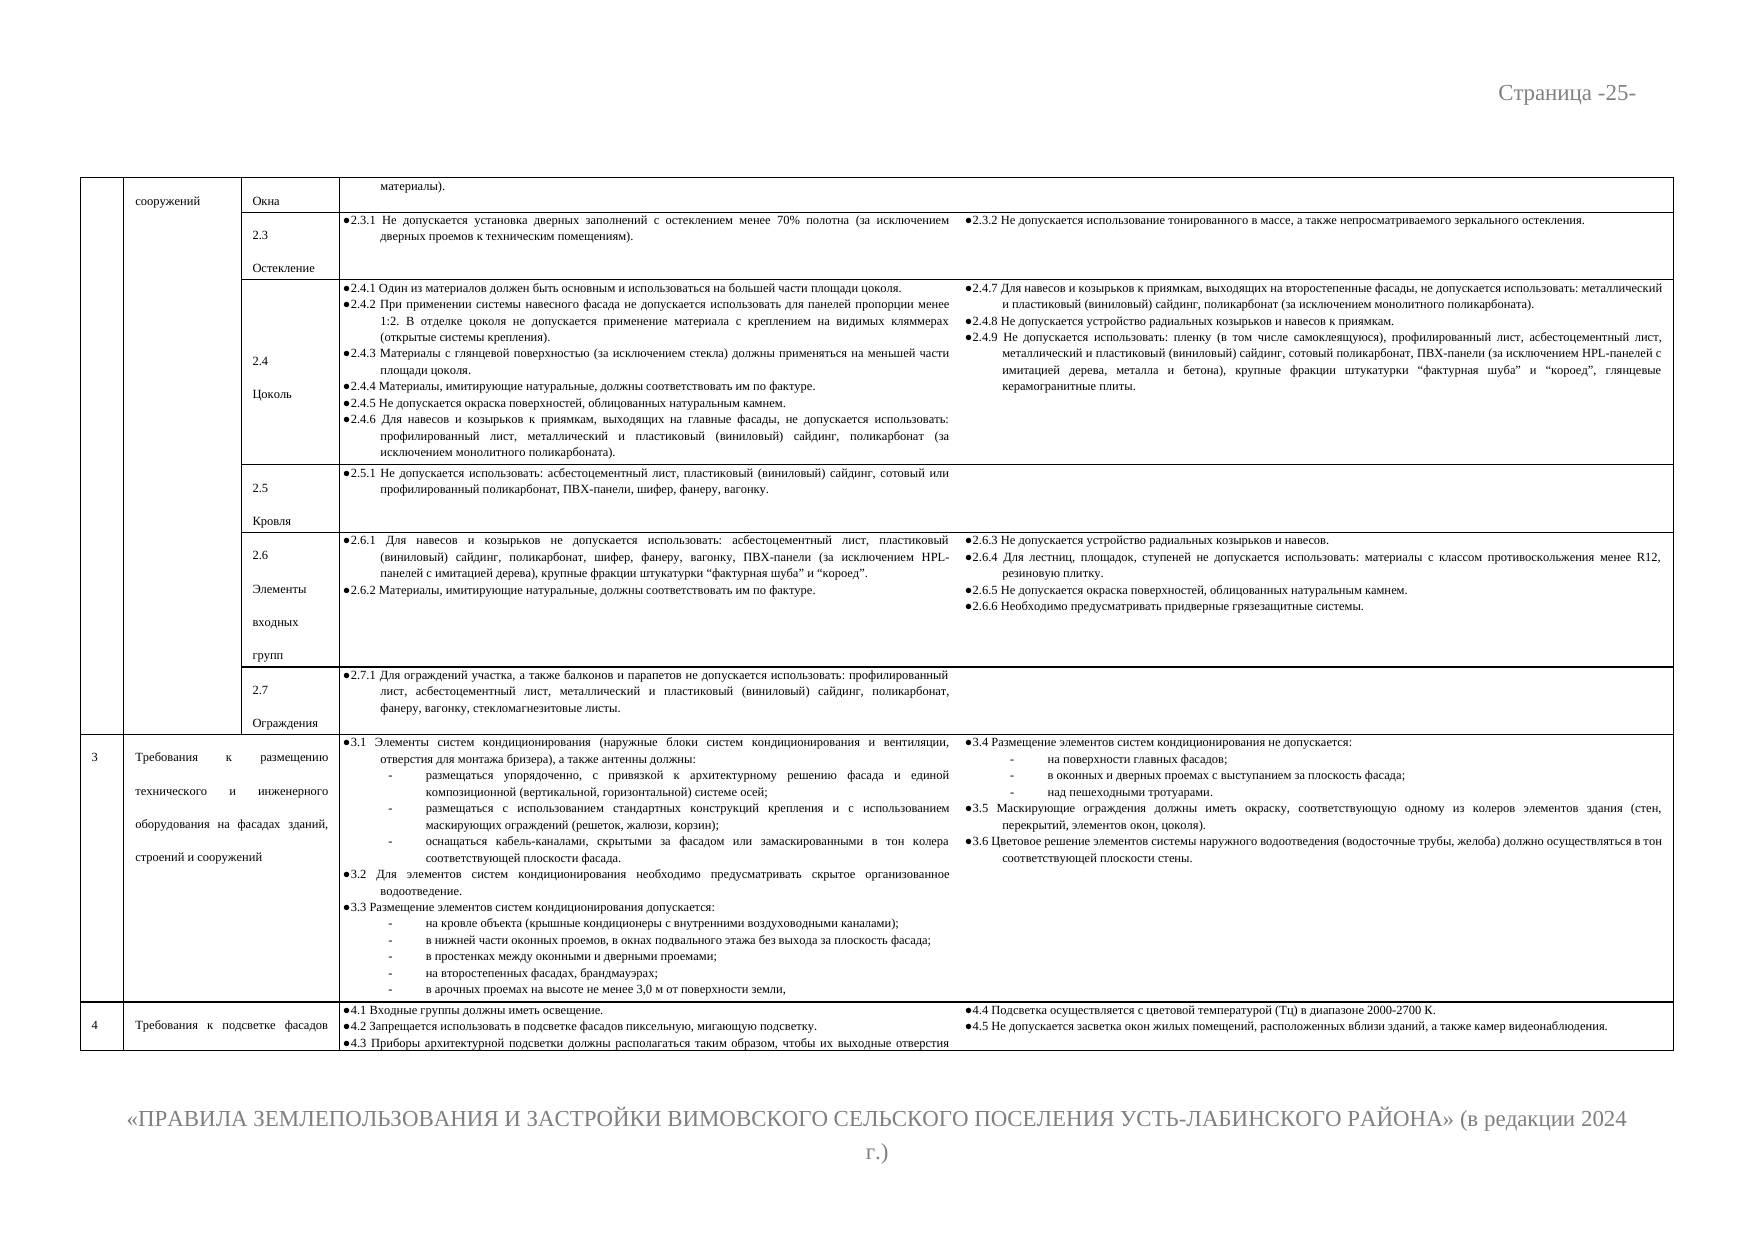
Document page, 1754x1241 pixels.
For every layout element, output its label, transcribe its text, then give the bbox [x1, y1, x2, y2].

table_cell [961, 465, 1673, 532]
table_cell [961, 1003, 1673, 1050]
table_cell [124, 1003, 339, 1050]
table_cell 2.6.3 Не допускается устройство радиальных козырьков и навесов. 2.6.4 Для лестниц, площадок, ступеней не допускается использовать: материалы с классом противоскольжения менее R12, резиновую плитку. 2.6.5 Не допускается окраска поверхностей, облицованных натуральным камнем. 2.6.6 Необходимо предусматривать придверные грязезащитные системы. [961, 533, 1673, 666]
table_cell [961, 178, 1673, 212]
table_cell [340, 1003, 961, 1050]
table_cell 4 [81, 1003, 123, 1050]
table_cell 2.5 Кровля [242, 465, 339, 532]
table_cell 2.7.1 Для ограждений участка, а также балконов и парапетов не допускается использовать: профилированный лист, асбестоцементный лист, металлический и пластиковый (виниловый) сайдинг, поликарбонат, фанеру, вагонку, стекломагнезитовые листы. [340, 668, 961, 734]
table_cell Требования к размещению технического и инженерного оборудования на фасадах зданий, строений и сооружений [124, 735, 339, 1001]
table_cell 2.4.1 Один из материалов должен быть основным и использоваться на большей части площади цоколя. 2.4.2 При применении системы навесного фасада не допускается использовать для панелей пропорции менее 1:2. В отделке цоколя не допускается применение материала с креплением на видимых кляммерах (открытые системы крепления). 2.4.3 Материалы с глянцевой поверхностью (за исключением стекла) должны применяться на меньшей части площади цоколя. 2.4.4 Материалы, имитирующие натуральные, должны соответствовать им по фактуре. 2.4.5 Не допускается окраска поверхностей, облицованных натуральным камнем. 2.4.6 Для навесов и козырьков к приямкам, выходящих на главные фасады, не допускается использовать: профилированный лист, металлический и пластиковый (виниловый) сайдинг, поликарбонат (за исключением монолитного поликарбоната). [340, 280, 961, 464]
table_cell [340, 178, 961, 212]
table_cell 2.3.2 Не допускается использование тонированного в массе, а также непросматриваемого зеркального остекления. [961, 213, 1673, 279]
table_cell 2.3 Остекление [242, 213, 339, 279]
table_cell 3.1 Элементы систем кондиционирования (наружные блоки систем кондиционирования и вентиляции, отверстия для монтажа бризера), а также антенны должны: размещаться упорядоченно, с привязкой к архитектурному решению фасада и единой композиционной (вертикальной, горизонтальной) системе осей; размещаться с использованием стандартных конструкций крепления и с использованием маскирующих ограждений (решеток, жалюзи, корзин); оснащаться кабель-каналами, скрытыми за фасадом или замаскированными в тон колера соответствующей плоскости фасада. 3.2 Для элементов систем кондиционирования необходимо предусматривать скрытое организованное водоотведение. 3.3 Размещение элементов систем кондиционирования допускается: на кровле объекта (крышные кондиционеры с внутренними воздуховодными каналами); в нижней части оконных проемов, в окнах подвального этажа без выхода за плоскость фасада; в простенках между оконными и дверными проемами; на второстепенных фасадах, брандмауэрах; в арочных проемах на высоте не менее 3,0 м от поверхности земли, [340, 735, 961, 1001]
table_cell 2.3.1 Не допускается установка дверных заполнений с остеклением менее 70% полотна (за исключением дверных проемов к техническим помещениям). [340, 213, 961, 279]
table_cell 2.5.1 Не допускается использовать: асбестоцементный лист, пластиковый (виниловый) сайдинг, сотовый или профилированный поликарбонат, ПВХ-панели, шифер, фанеру, вагонку. [340, 465, 961, 532]
table_cell 2.6.1 Для навесов и козырьков не допускается использовать: асбестоцементный лист, пластиковый (виниловый) сайдинг, поликарбонат, шифер, фанеру, вагонку, ПВХ-панели (за исключением HPL-панелей с имитацией дерева), крупные фракции штукатурки “фактурная шуба” и “короед”. 2.6.2 Материалы, имитирующие натуральные, должны соответствовать им по фактуре. [340, 533, 961, 666]
table_cell [961, 668, 1673, 734]
table_cell 2.4.7 Для навесов и козырьков к приямкам, выходящих на второстепенные фасады, не допускается использовать: металлический и пластиковый (виниловый) сайдинг, поликарбонат (за исключением монолитного поликарбоната). 2.4.8 Не допускается устройство радиальных козырьков и навесов к приямкам. 2.4.9 Не допускается использовать: пленку (в том числе самоклеящуюся), профилированный лист, асбестоцементный лист, металлический и пластиковый (виниловый) сайдинг, сотовый поликарбонат, ПВХ-панели (за исключением HPL-панелей с имитацией дерева, металла и бетона), крупные фракции штукатурки “фактурная шуба” и “короед”, глянцевые керамогранитные плиты. [961, 280, 1673, 464]
table_cell 2.2 Окна [242, 178, 339, 212]
table_cell 2.6 Элементы входных групп [242, 533, 339, 666]
table_cell 2.7 Ограждения [242, 668, 339, 734]
table_cell 3.4 Размещение элементов систем кондиционирования не допускается: на поверхности главных фасадов; в оконных и дверных проемах с выступанием за плоскость фасада; над пешеходными тротуарами. 3.5 Маскирующие ограждения должны иметь окраску, соответствующую одному из колеров элементов здания (стен, перекрытий, элементов окон, цоколя). 3.6 Цветовое решение элементов системы наружного водоотведения (водосточные трубы, желоба) должно осуществляться в тон соответствующей плоскости стены. [961, 735, 1673, 1001]
table_cell 2.4 Цоколь [242, 280, 339, 464]
table_cell 3 [81, 735, 123, 1001]
